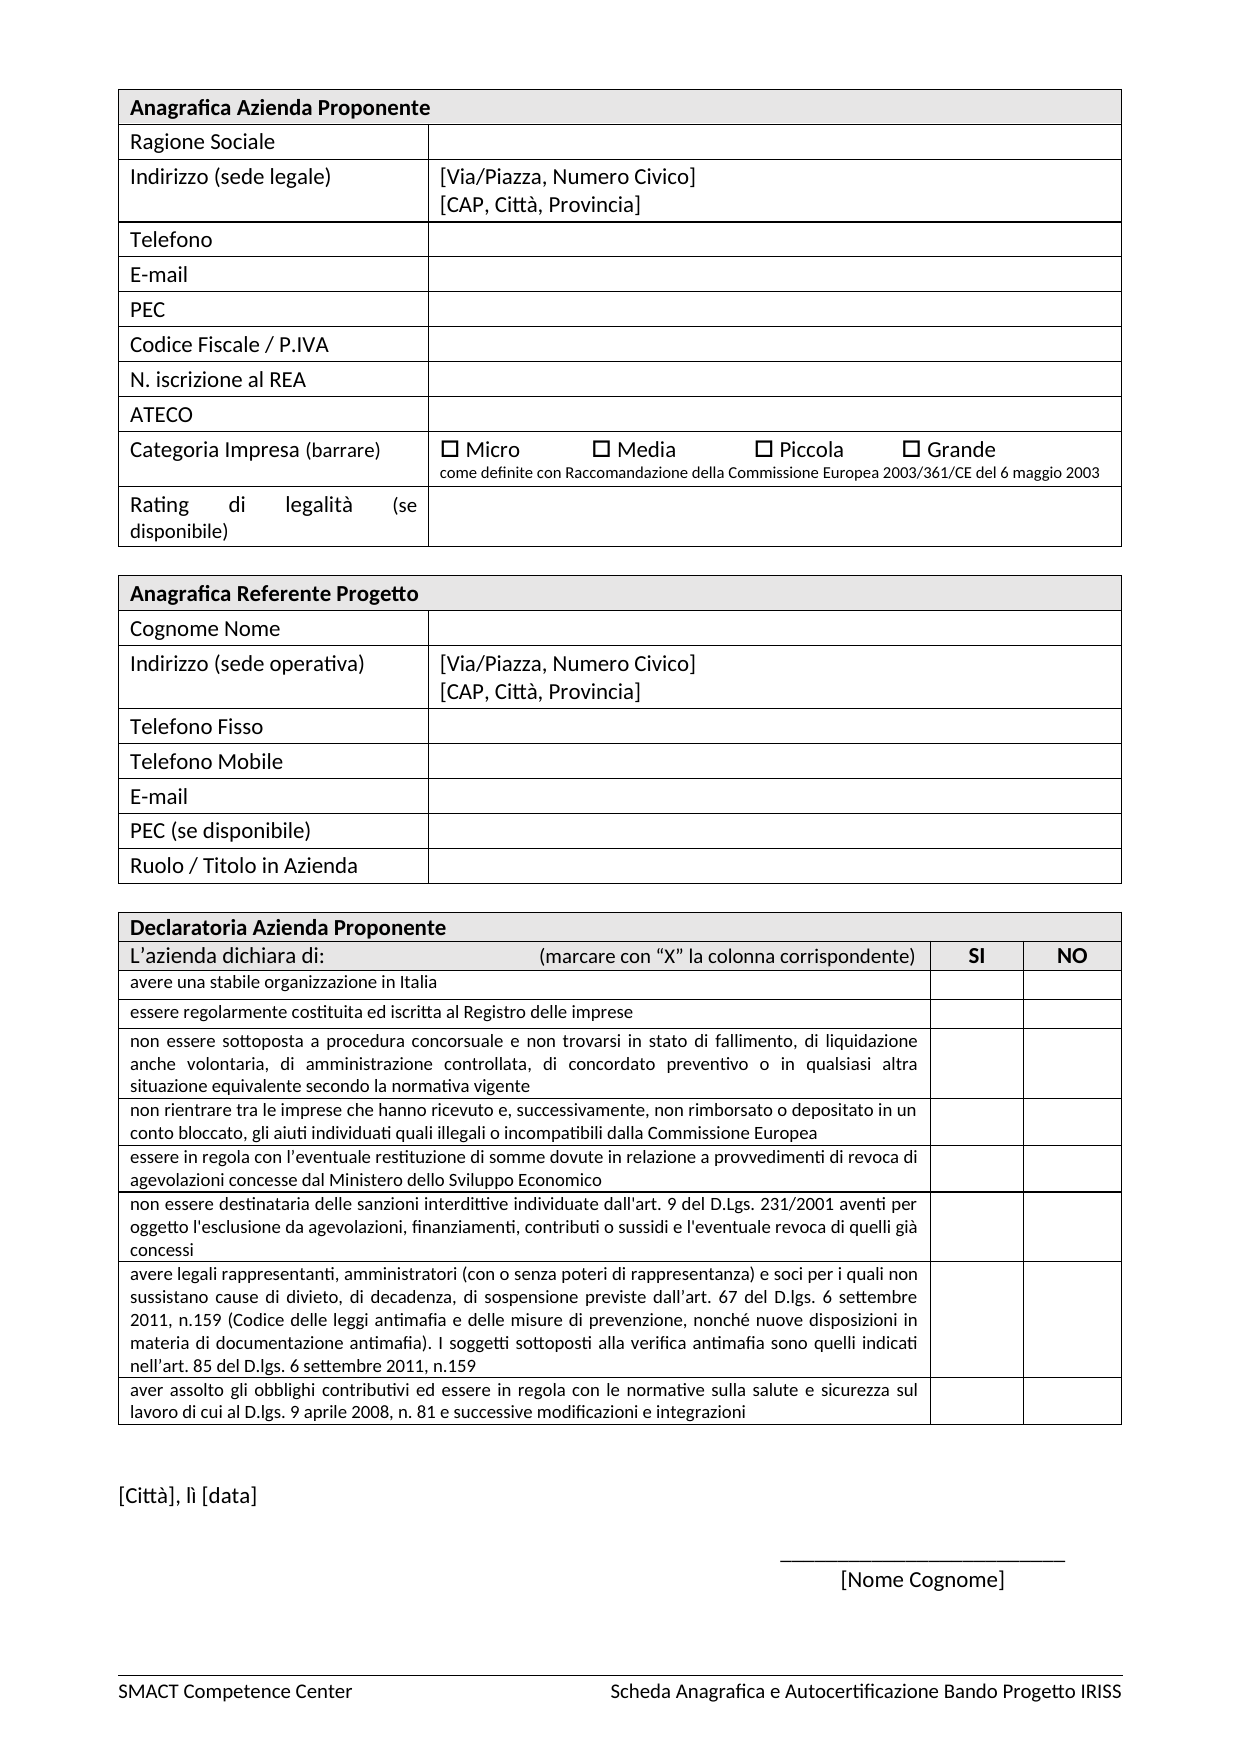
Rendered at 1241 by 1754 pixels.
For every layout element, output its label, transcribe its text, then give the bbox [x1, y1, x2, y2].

table_cell Ragione Sociale [119, 125, 428, 158]
table_cell Telefono Mobile [119, 744, 428, 778]
table_cell Categoria Impresa (barrare) [119, 432, 428, 486]
table_cell avere una stabile organizzazione in Italia [119, 971, 930, 999]
table_cell [931, 1193, 1023, 1261]
table_cell Ruolo / Titolo in Azienda [119, 849, 428, 882]
table_cell avere legali rappresentanti, amministratori (con o senza poteri di rappresentanza) e soci per i quali non sussistano cause di divieto, di decadenza, di sospensione previste dall’art. 67 del D.lgs. 6 settembre 2011, n.159 (Codice delle leggi antimafia e delle misure di prevenzione, nonché nuove disposizioni in materia di documentazione antimafia). I soggetti sottoposti alla verifica antimafia sono quelli indicati nell’art. 85 del D.lgs. 6 settembre 2011, n.159 [119, 1262, 930, 1377]
table_cell Cognome Nome [119, 611, 428, 645]
table_cell [429, 814, 1121, 848]
table_cell [429, 362, 1121, 396]
table_cell Micro Media Piccola Grande come definite con Raccomandazione della Commissione Europea 2003/361/CE del 6 maggio 2003 [429, 432, 1121, 486]
table_cell Codice Fiscale / P.IVA [119, 327, 428, 361]
table_cell [429, 709, 1121, 743]
table_cell Rating di legalità (se disponibile) [119, 487, 428, 546]
table_cell [Via/Piazza, Numero Civico] [CAP, Città, Provincia] [429, 160, 1121, 221]
table_cell non rientrare tra le imprese che hanno ricevuto e, successivamente, non rimborsato o depositato in un conto bloccato, gli aiuti individuati quali illegali o incompatibili dalla Commissione Europea [119, 1099, 930, 1144]
table_cell [429, 397, 1121, 431]
text [Città], lì [data] [118, 1481, 1122, 1509]
table_cell [931, 1378, 1023, 1424]
table_cell non essere sottoposta a procedura concorsuale e non trovarsi in stato di fallimento, di liquidazione anche volontaria, di amministrazione controllata, di concordato preventivo o in qualsiasi altra situazione equivalente secondo la normativa vigente [119, 1029, 930, 1098]
table_cell essere regolarmente costituita ed iscritta al Registro delle imprese [119, 1000, 930, 1028]
table_cell [931, 971, 1023, 999]
table_cell [931, 1029, 1023, 1098]
table_cell [429, 611, 1121, 645]
table_cell E-mail [119, 257, 428, 291]
table_cell [429, 327, 1121, 361]
table_cell [1024, 1146, 1121, 1191]
table_header Anagrafica Azienda Proponente [119, 90, 1121, 123]
table_cell [931, 1146, 1023, 1191]
table_cell Telefono Fisso [119, 709, 428, 743]
table_cell L’azienda dichiara di: (marcare con “X” la colonna corrispondente) [119, 942, 930, 970]
table_cell [429, 223, 1121, 256]
table_cell [1024, 1099, 1121, 1144]
table_cell [429, 487, 1121, 546]
table_cell Telefono [119, 223, 428, 256]
table_cell [429, 849, 1121, 882]
table_cell [931, 1099, 1023, 1144]
table_cell ATECO [119, 397, 428, 431]
table_cell NO [1024, 942, 1121, 970]
table_cell [429, 779, 1121, 813]
table_cell [1024, 1262, 1121, 1377]
table_cell aver assolto gli obblighi contributivi ed essere in regola con le normative sulla salute e sicurezza sul lavoro di cui al D.lgs. 9 aprile 2008, n. 81 e successive modificazioni e integrazioni [119, 1378, 930, 1424]
table_cell E-mail [119, 779, 428, 813]
table_cell [429, 292, 1121, 326]
table_cell [1024, 1378, 1121, 1424]
table_cell [931, 1262, 1023, 1377]
table_cell [1024, 1029, 1121, 1098]
table_cell SI [931, 942, 1023, 970]
table_cell essere in regola con l’eventuale restituzione di somme dovute in relazione a provvedimenti di revoca di agevolazioni concesse dal Ministero dello Sviluppo Economico [119, 1146, 930, 1191]
text _________________________ [723, 1537, 1122, 1565]
table_cell N. iscrizione al REA [119, 362, 428, 396]
table_cell PEC [119, 292, 428, 326]
table_cell Indirizzo (sede operativa) [119, 646, 428, 708]
table_cell [931, 1000, 1023, 1028]
table_cell [429, 744, 1121, 778]
table_cell [1024, 1000, 1121, 1028]
table_cell [429, 257, 1121, 291]
table_cell non essere destinataria delle sanzioni interdittive individuate dall'art. 9 del D.Lgs. 231/2001 aventi per oggetto l'esclusione da agevolazioni, finanziamenti, contributi o sussidi e l'eventuale revoca di quelli già concessi [119, 1193, 930, 1261]
text [Nome Cognome] [723, 1565, 1122, 1593]
table_cell [1024, 971, 1121, 999]
table_cell Indirizzo (sede legale) [119, 160, 428, 221]
table_header Anagrafica Referente Progetto [119, 576, 1121, 610]
table_cell [429, 125, 1121, 158]
table_cell [Via/Piazza, Numero Civico] [CAP, Città, Provincia] [429, 646, 1121, 708]
table_header Declaratoria Azienda Proponente [119, 913, 1121, 941]
table_cell [1024, 1193, 1121, 1261]
table_cell PEC (se disponibile) [119, 814, 428, 848]
